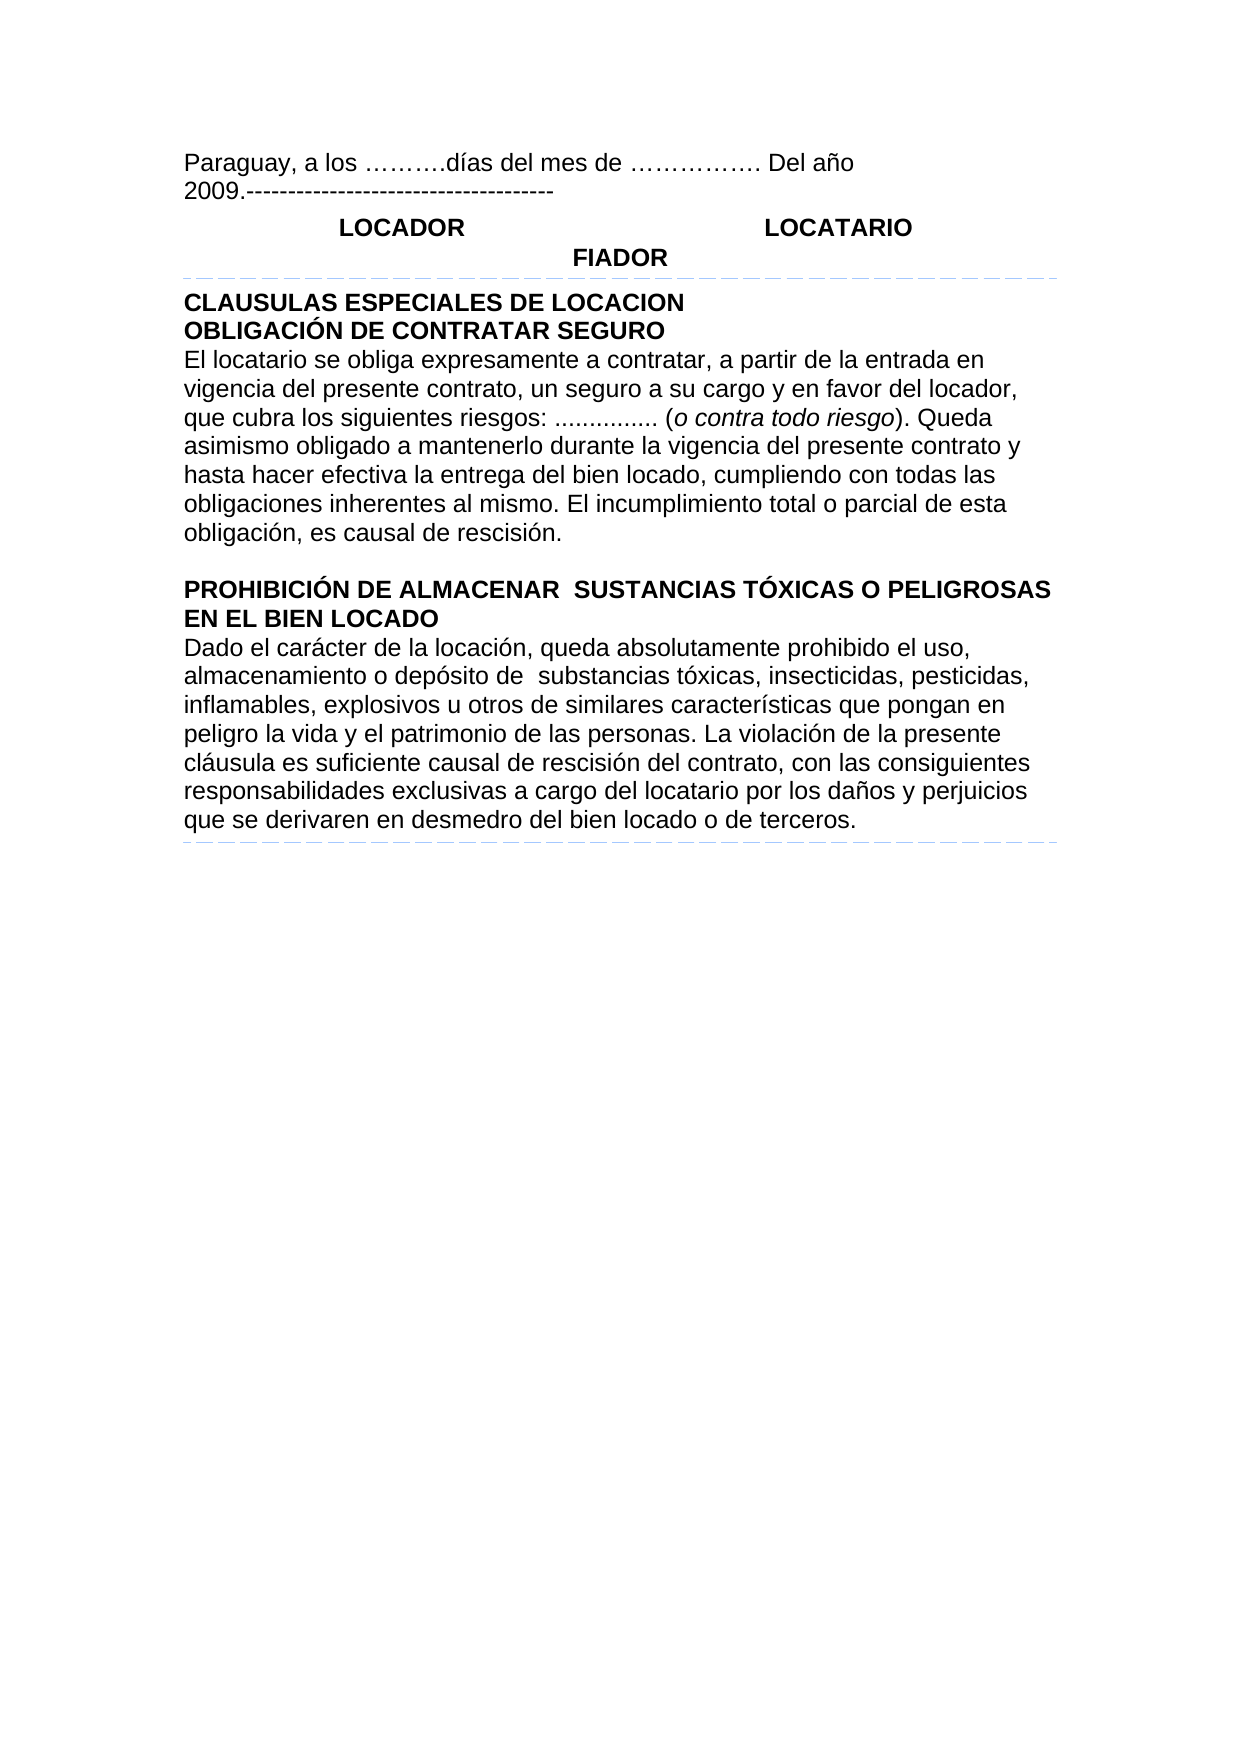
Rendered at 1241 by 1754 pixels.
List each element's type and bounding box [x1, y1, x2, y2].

table_cell [177, 148, 1063, 854]
